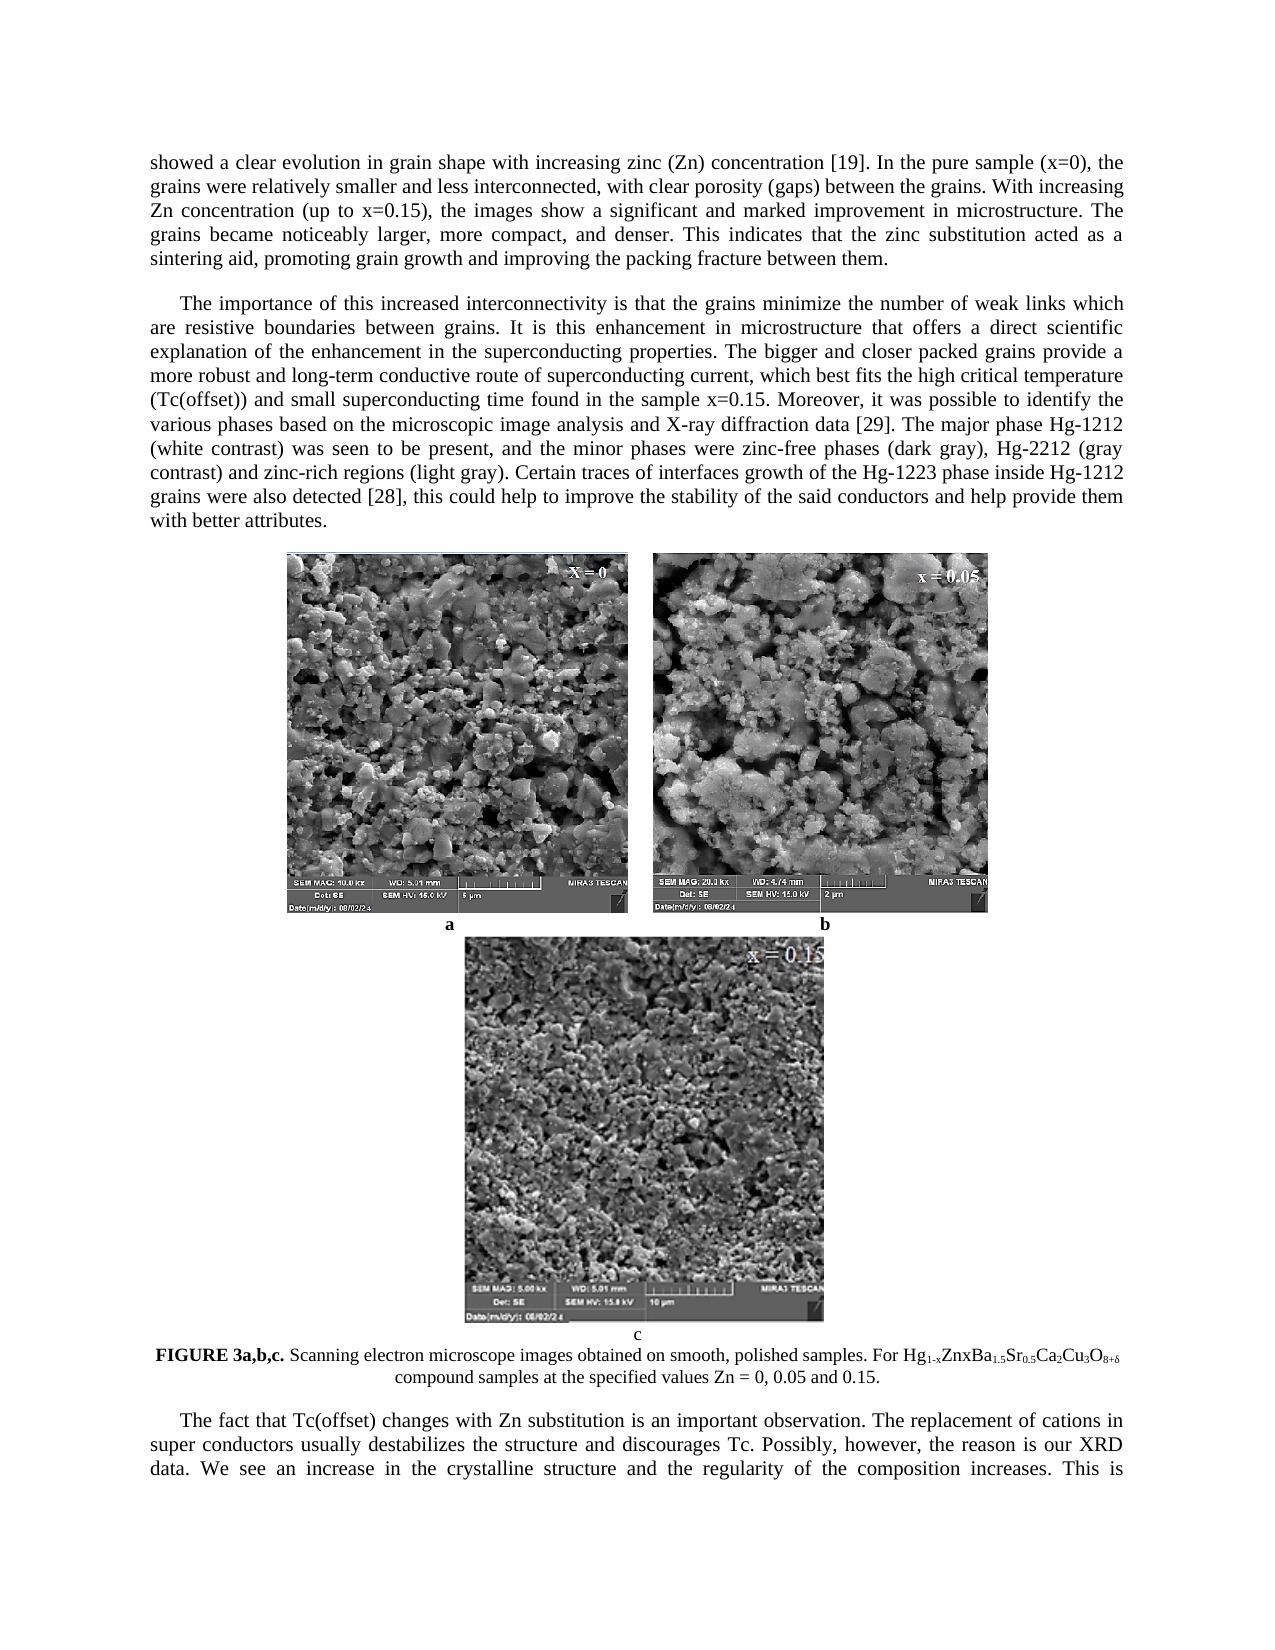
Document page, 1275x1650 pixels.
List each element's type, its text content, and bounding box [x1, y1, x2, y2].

text FIGURE 3a,b,c. Scanning electron microscope images obtained on smooth, polished samples. For Hg1-xZnxBa1.5Sr0.5Ca2Cu3O8+δ compound samples at the specified values Zn = 0, 0.05 and 0.15. [150, 1344, 1125, 1387]
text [150, 1408, 1125, 1480]
text a b [150, 913, 1125, 934]
text The importance of this increased interconnectivity is that the grains minimize the number of weak links which are resistive boundaries between grains. It is this enhancement in microstructure that offers a direct scientific explanation of the enhancement in the superconducting properties. The bigger and closer packed grains provide a more robust and long-term conductive route of superconducting current, which best fits the high critical temperature (Tc(offset)) and small superconducting time found in the sample x=0.15. Moreover, it was possible to identify the various phases based on the microscopic image analysis and X-ray diffraction data [29]. The major phase Hg-1212 (white contrast) was seen to be present, and the minor phases were zinc-free phases (dark gray), Hg-2212 (gray contrast) and zinc-rich regions (light gray). Certain traces of interfaces growth of the Hg-1223 phase inside Hg-1212 grains were also detected [28], this could help to improve the stability of the said conductors and help provide them with better attributes. [150, 291, 1125, 532]
picture [653, 552, 988, 913]
picture [462, 934, 824, 1323]
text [150, 150, 1125, 270]
picture [287, 552, 628, 913]
